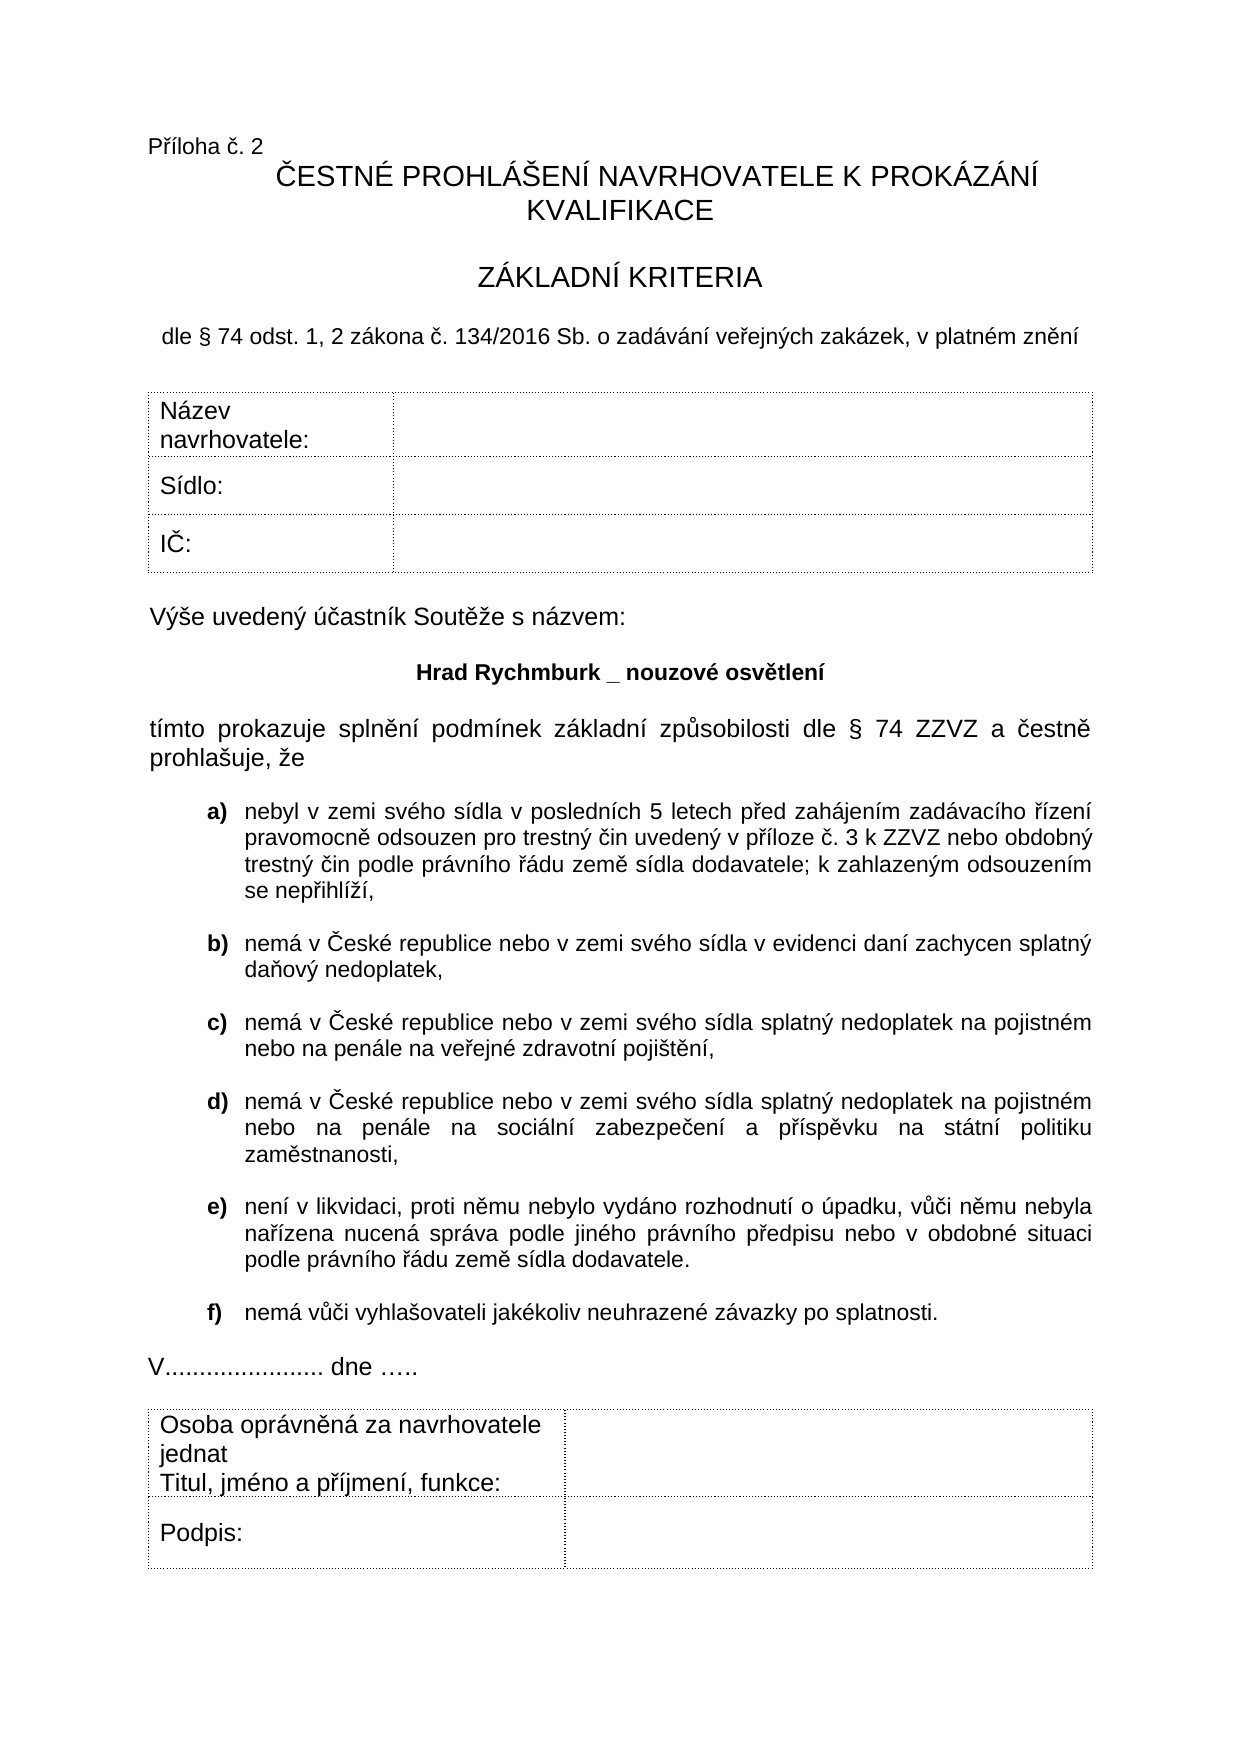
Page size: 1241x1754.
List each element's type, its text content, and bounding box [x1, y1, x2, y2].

list nebyl v zemi svého sídla v posledních 5 letech před zahájením zadávacího řízení pravomocně odsouzen pro trestný čin uvedený v příloze č. 3 k ZZVZ nebo obdobný trestný čin podle právního řádu země sídla dodavatele; k zahlazeným odsouzením se nepřihlíží, [207, 798, 1092, 903]
table_header Osoba oprávněná za navrhovatele jednat Titul, jméno a příjmení, funkce: [148, 1409, 565, 1496]
text ČESTNÉ PROHLÁŠENÍ NAVRHOVATELE K PROKÁZÁNÍ KVALIFIKACE [148, 159, 1092, 226]
text Příloha č. 2 [148, 133, 1092, 159]
list nemá v České republice nebo v zemi svého sídla splatný nedoplatek na pojistném nebo na penále na veřejné zdravotní pojištění, [207, 1009, 1092, 1062]
list není v likvidaci, proti němu nebylo vydáno rozhodnutí o úpadku, vůči němu nebyla nařízena nucená správa podle jiného právního předpisu nebo v obdobné situaci podle právního řádu země sídla dodavatele. [207, 1193, 1092, 1272]
table_header [393, 392, 1092, 456]
table_header [565, 1409, 1092, 1496]
list nemá vůči vyhlašovateli jakékoliv neuhrazené závazky po splatnosti. [207, 1299, 1092, 1325]
table_cell [393, 456, 1092, 513]
text V....................... dne ….. [148, 1351, 1092, 1380]
list nemá v České republice nebo v zemi svého sídla splatný nedoplatek na pojistném nebo na penále na sociální zabezpečení a příspěvku na státní politiku zaměstnanosti, [207, 1088, 1092, 1167]
text tímto prokazuje splnění podmínek základní způsobilosti dle § 74 ZZVZ a čestně prohlašuje, že [149, 714, 1092, 772]
table_cell Podpis: [148, 1496, 565, 1568]
table_cell Sídlo: [148, 456, 393, 513]
table_cell [393, 514, 1092, 572]
table_cell IČ: [148, 514, 393, 572]
table_cell [565, 1496, 1092, 1568]
table_header Název navrhovatele: [148, 392, 393, 456]
text Hrad Rychmburk _ nouzové osvětlení [148, 659, 1092, 685]
list nemá v České republice nebo v zemi svého sídla v evidenci daní zachycen splatný daňový nedoplatek, [207, 930, 1092, 982]
text Výše uvedený účastník Soutěže s názvem: [149, 602, 1092, 630]
text dle § 74 odst. 1, 2 zákona č. 134/2016 Sb. o zadávání veřejných zakázek, v platném znění [148, 323, 1092, 349]
text ZÁKLADNÍ KRITERIA [148, 260, 1092, 293]
